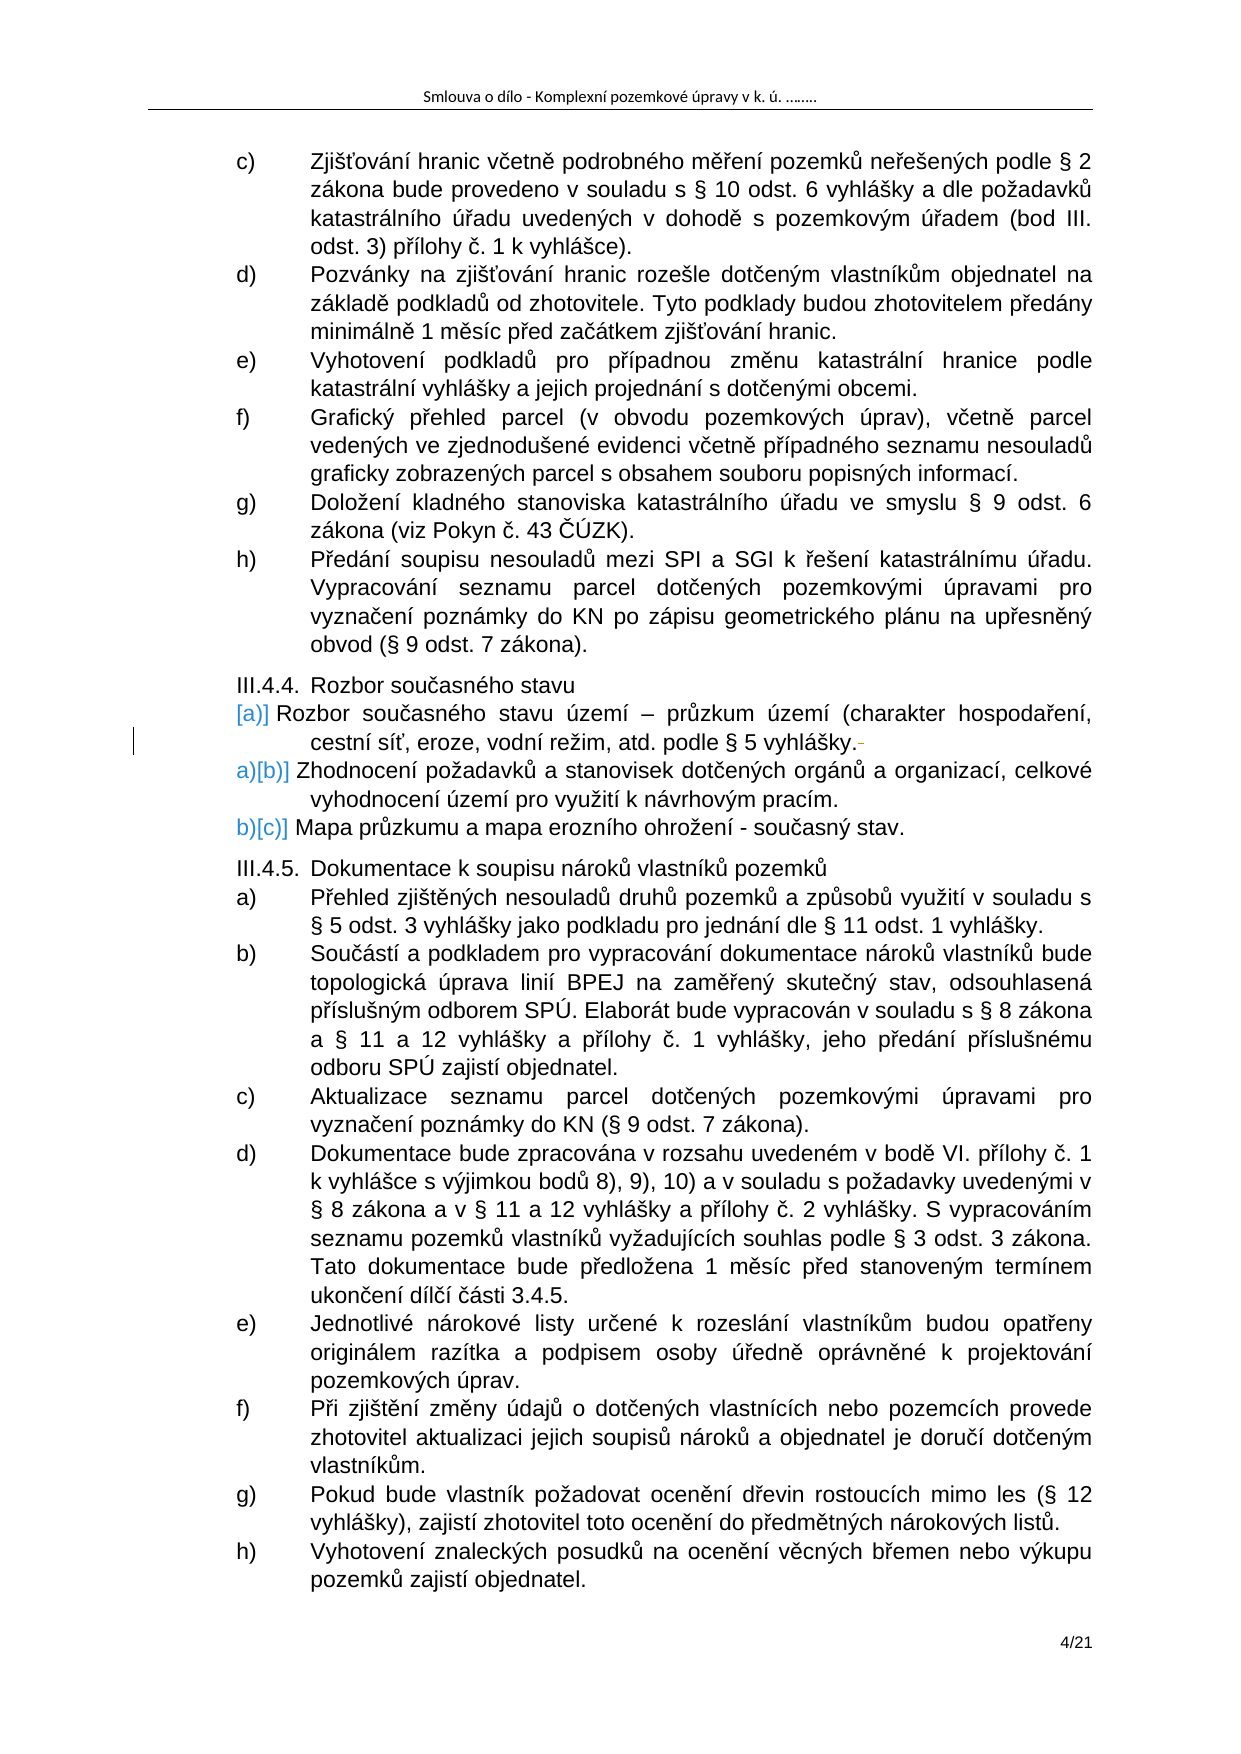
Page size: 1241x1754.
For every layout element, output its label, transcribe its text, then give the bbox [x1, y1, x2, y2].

text Mapa průzkumu a mapa erozního ohrožení - současný stav. [236, 814, 1093, 841]
text Vyhotovení podkladů pro případnou změnu katastrální hranice podle katastrální vyhlášky a jejich projednání s dotčenými obcemi. [236, 347, 1093, 401]
text Zhodnocení požadavků a stanovisek dotčených orgánů a organizací, celkové vyhodnocení území pro využití k návrhovým pracím. [236, 757, 1093, 812]
text Pokud bude vlastník požadovat ocenění dřevin rostoucích mimo les (§ 12 vyhlášky), zajistí zhotovitel toto ocenění do předmětných nárokových listů. [236, 1481, 1093, 1536]
text Aktualizace seznamu parcel dotčených pozemkovými úpravami pro vyznačení poznámky do KN (§ 9 odst. 7 zákona). [236, 1083, 1093, 1137]
text Jednotlivé nárokové listy určené k rozeslání vlastníkům budou opatřeny originálem razítka a podpisem osoby úředně oprávněné k projektování pozemkových úprav. [236, 1310, 1093, 1393]
text Rozbor současného stavu [236, 672, 1093, 698]
text Zjišťování hranic včetně podrobného měření pozemků neřešených podle § 2 zákona bude provedeno v souladu s § 10 odst. 6 vyhlášky a dle požadavků katastrálního úřadu uvedených v dohodě s pozemkovým úřadem (bod III. odst. 3) přílohy č. 1 k vyhlášce). [236, 148, 1093, 259]
text Dokumentace bude zpracována v rozsahu uvedeném v bodě VI. přílohy č. 1 k vyhlášce s výjimkou bodů 8), 9), 10) a v souladu s požadavky uvedenými v § 8 zákona a v § 11 a 12 vyhlášky a přílohy č. 2 vyhlášky. S vypracováním seznamu pozemků vlastníků vyžadujících souhlas podle § 3 odst. 3 zákona. Tato dokumentace bude předložena 1 měsíc před stanoveným termínem ukončení dílčí části 3.4.5. [236, 1139, 1093, 1308]
text Rozbor současného stavu území – průzkum území (charakter hospodaření, cestní síť, eroze, vodní režim, atd. podle § 5 vyhlášky. [236, 700, 1093, 755]
text Předání soupisu nesouladů mezi SPI a SGI k řešení katastrálnímu úřadu. Vypracování seznamu parcel dotčených pozemkovými úpravami pro vyznačení poznámky do KN po zápisu geometrického plánu na upřesněný obvod (§ 9 odst. 7 zákona). [236, 546, 1093, 657]
text Doložení kladného stanoviska katastrálního úřadu ve smyslu § 9 odst. 6 zákona (viz Pokyn č. 43 ČÚZK). [236, 489, 1093, 544]
text Pozvánky na zjišťování hranic rozešle dotčeným vlastníkům objednatel na základě podkladů od zhotovitele. Tyto podklady budou zhotovitelem předány minimálně 1 měsíc před začátkem zjišťování hranic. [236, 261, 1093, 344]
text Dokumentace k soupisu nároků vlastníků pozemků [236, 855, 1093, 881]
text Součástí a podkladem pro vypracování dokumentace nároků vlastníků bude topologická úprava linií BPEJ na zaměřený skutečný stav, odsouhlasená příslušným odborem SPÚ. Elaborát bude vypracován v souladu s § 8 zákona a § 11 a 12 vyhlášky a přílohy č. 1 vyhlášky, jeho předání příslušnému odboru SPÚ zajistí objednatel. [236, 940, 1093, 1081]
text Při zjištění změny údajů o dotčených vlastnících nebo pozemcích provede zhotovitel aktualizaci jejich soupisů nároků a objednatel je doručí dotčeným vlastníkům. [236, 1395, 1093, 1479]
text Vyhotovení znaleckých posudků na ocenění věcných břemen nebo výkupu pozemků zajistí objednatel. [236, 1538, 1093, 1592]
text Grafický přehled parcel (v obvodu pozemkových úprav), včetně parcel vedených ve zjednodušené evidenci včetně případného seznamu nesouladů graficky zobrazených parcel s obsahem souboru popisných informací. [236, 403, 1093, 487]
text Přehled zjištěných nesouladů druhů pozemků a způsobů využití v souladu s § 5 odst. 3 vyhlášky jako podkladu pro jednání dle § 11 odst. 1 vyhlášky. [236, 883, 1093, 938]
